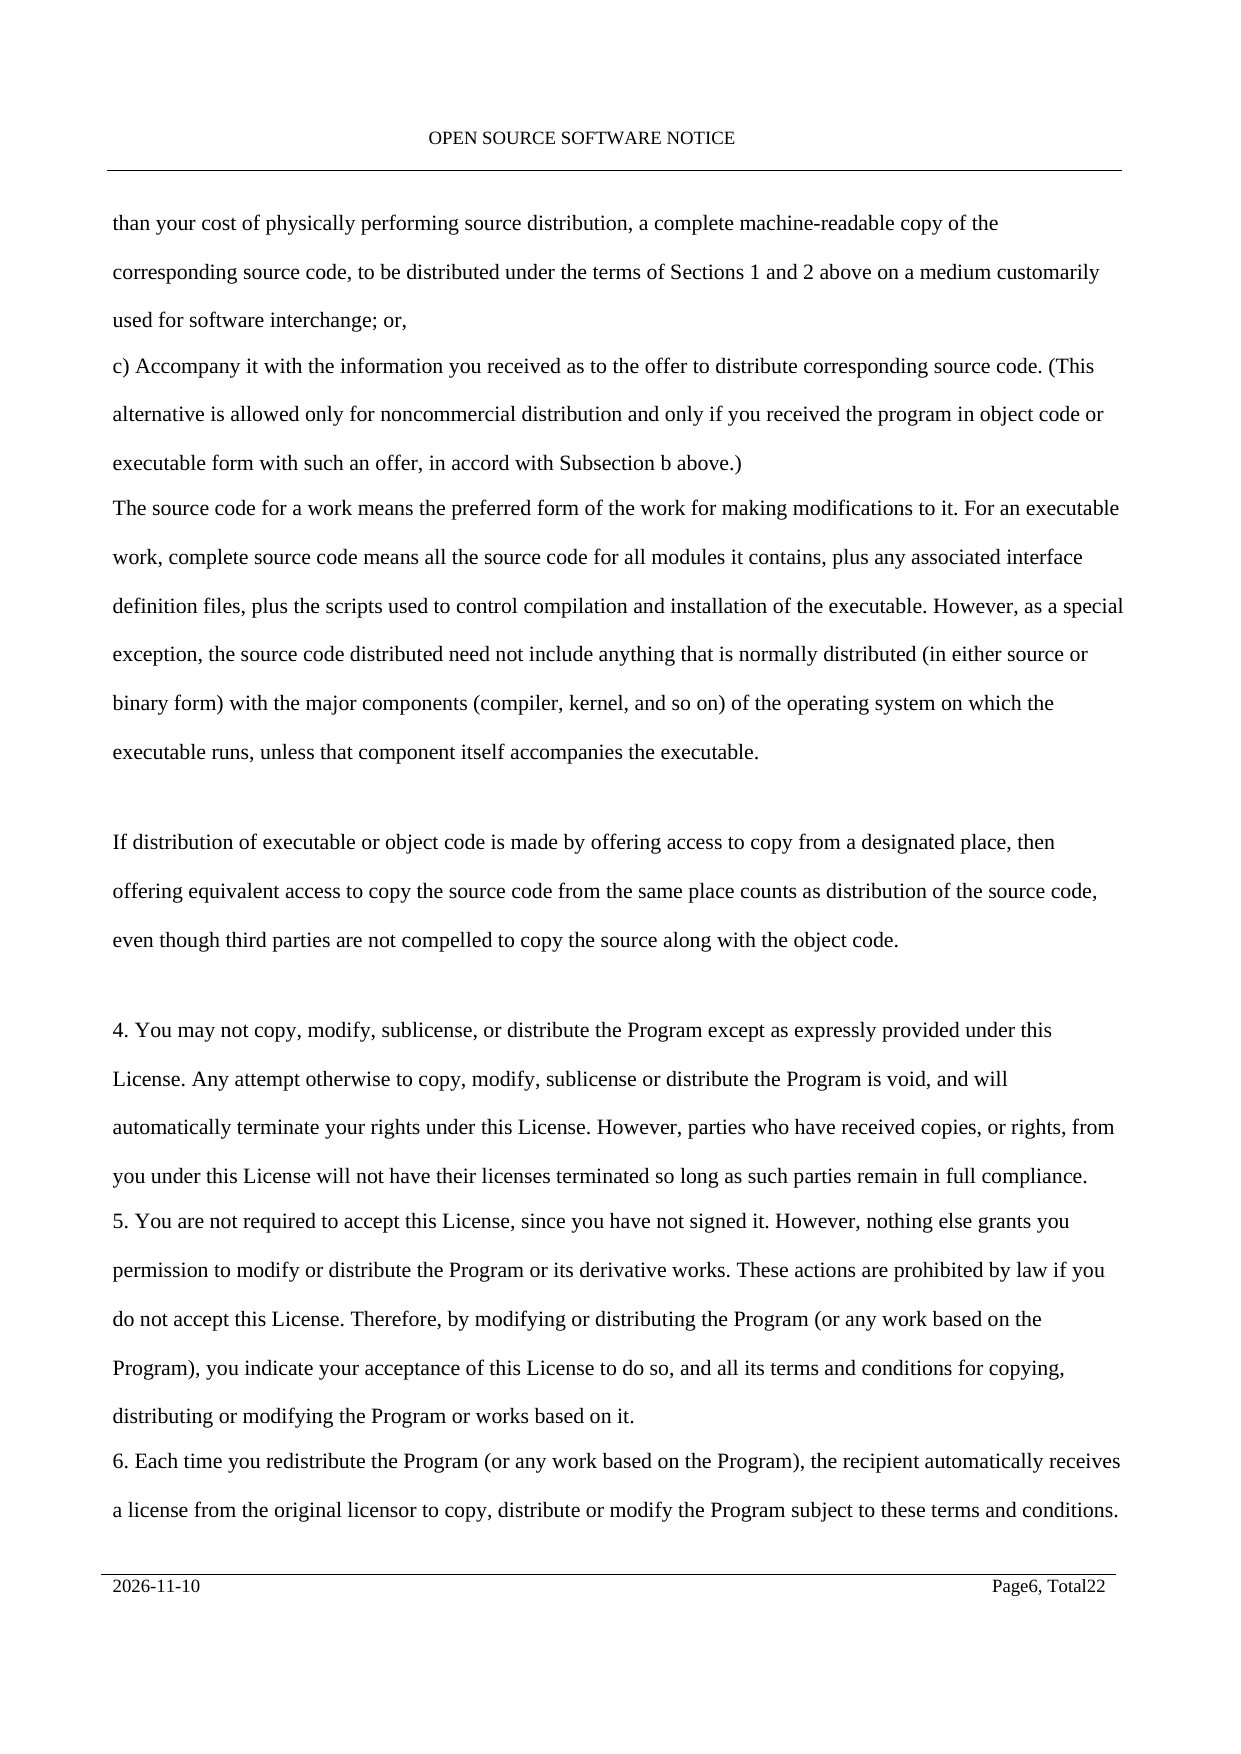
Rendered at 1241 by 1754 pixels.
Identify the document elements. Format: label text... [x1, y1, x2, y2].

text If distribution of executable or object code is made by offering access to copy from a designated place, then offering equivalent access to copy the source code from the same place counts as distribution of the source code, even though third parties are not compelled to copy the source along with the object code. [112, 826, 1128, 956]
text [112, 206, 1128, 336]
text 4. You may not copy, modify, sublicense, or distribute the Program except as expressly provided under this License. Any attempt otherwise to copy, modify, sublicense or distribute the Program is void, and will automatically terminate your rights under this License. However, parties who have received copies, or rights, from you under this License will not have their licenses terminated so long as such parties remain in full compliance. [112, 1013, 1128, 1192]
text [112, 1445, 1128, 1526]
text c) Accompany it with the information you received as to the offer to distribute corresponding source code. (This alternative is allowed only for noncommercial distribution and only if you received the program in object code or executable form with such an offer, in accord with Subsection b above.) [112, 349, 1128, 479]
text 5. You are not required to accept this License, since you have not signed it. However, nothing else grants you permission to modify or distribute the Program or its derivative works. These actions are prohibited by law if you do not accept this License. Therefore, by modifying or distributing the Program (or any work based on the Program), you indicate your acceptance of this License to do so, and all its terms and conditions for copying, distributing or modifying the Program or works based on it. [112, 1204, 1128, 1432]
text The source code for a work means the preferred form of the work for making modifications to it. For an executable work, complete source code means all the source code for all modules it contains, plus any associated interface definition files, plus the scripts used to control compilation and installation of the executable. However, as a special exception, the source code distributed need not include anything that is normally distributed (in either source or binary form) with the major components (compiler, kernel, and so on) of the operating system on which the executable runs, unless that component itself accompanies the executable. [112, 492, 1128, 768]
